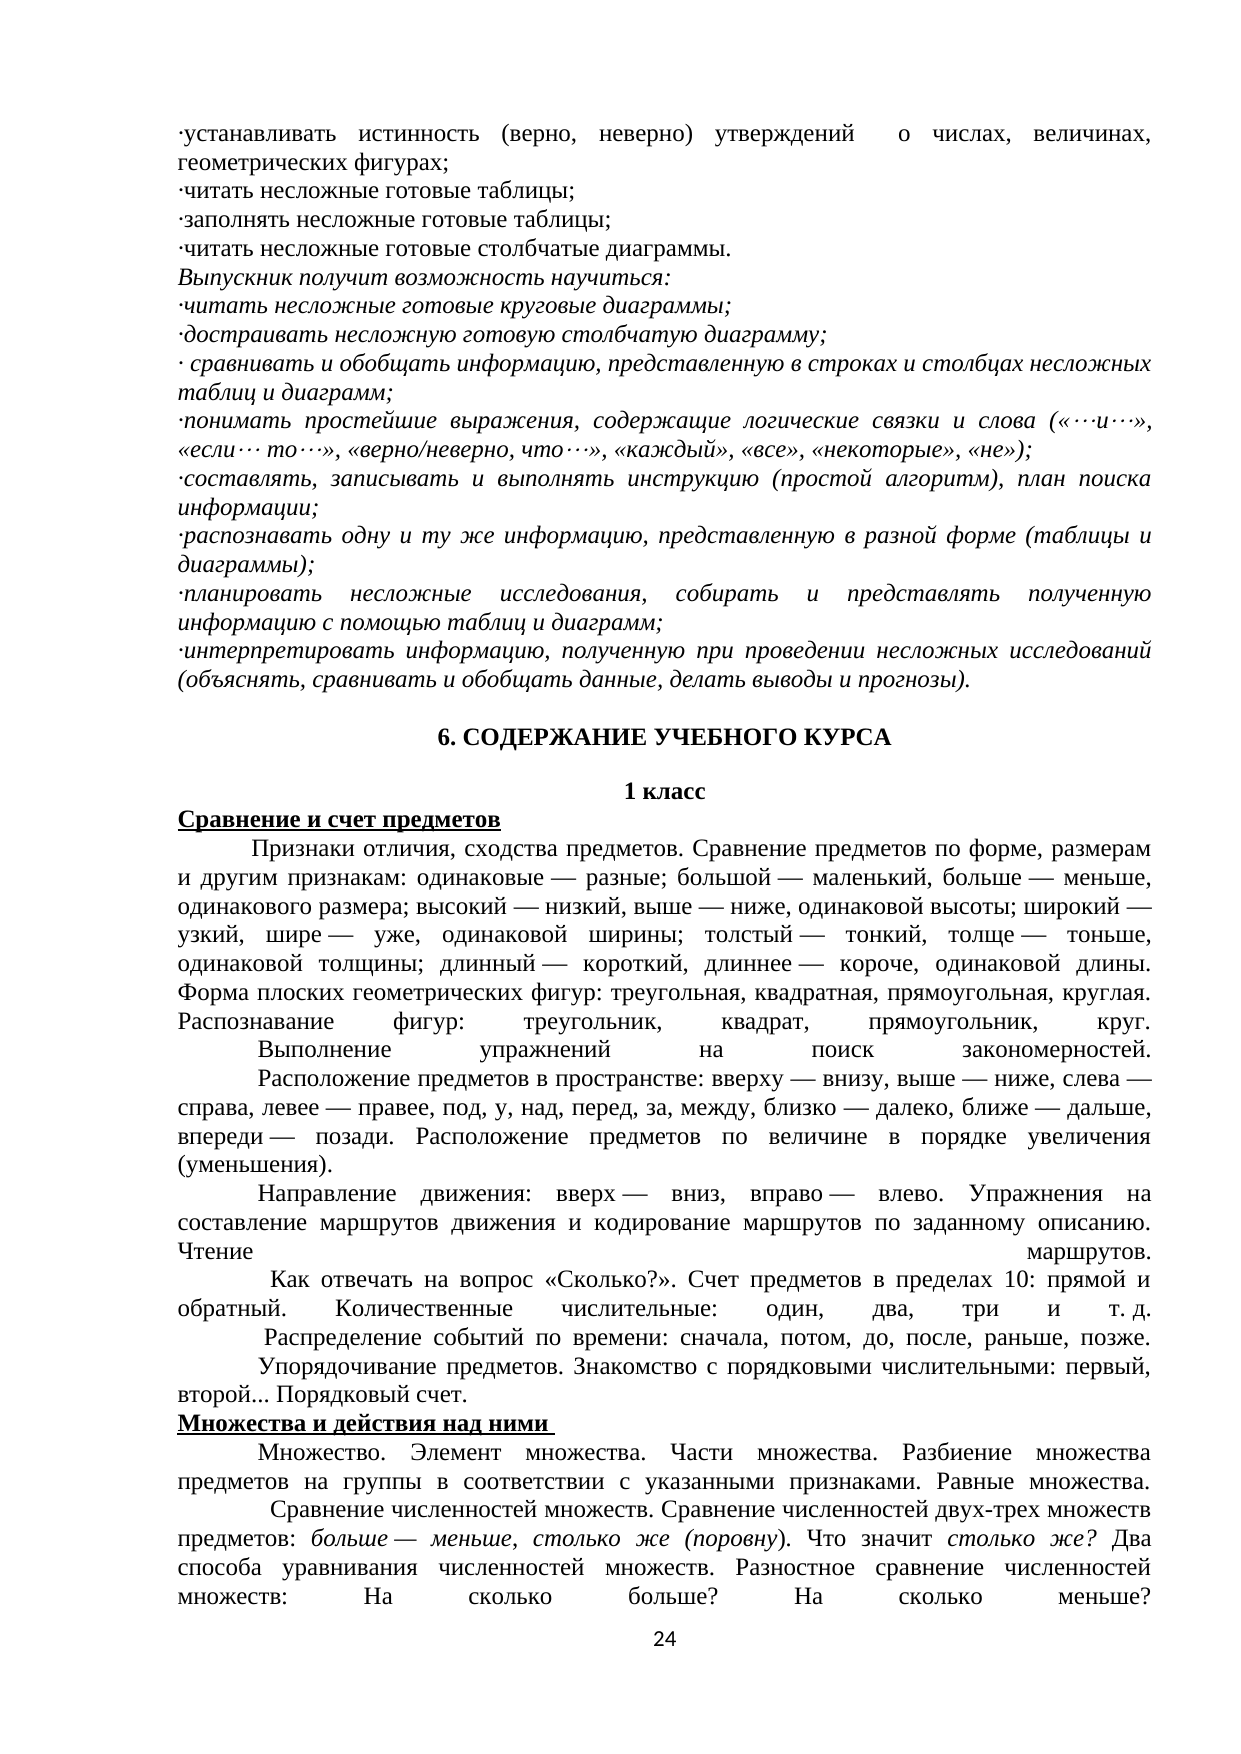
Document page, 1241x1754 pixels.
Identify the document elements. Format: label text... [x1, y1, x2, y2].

text ·распознавать одну и ту же информацию, представленную в разной форме (таблицы и диаграммы); [177, 521, 1152, 578]
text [177, 1437, 1152, 1609]
text ·интерпретировать информацию, полученную при проведении несложных исследований (объяснять, сравнивать и обобщать данные, делать выводы и прогнозы). [177, 636, 1152, 693]
text ·заполнять несложные готовые таблицы; [177, 204, 1152, 233]
text Признаки отличия, сходства предметов. Сравнение предметов по форме, размерам и другим признакам: одинаковые — разные; большой — маленький, больше — меньше, одинакового размера; высокий — низкий, выше — ниже, одинаковой высоты; широкий — узкий, шире — уже, одинаковой ширины; толстый — тонкий, толще — тоньше, одинаковой толщины; длинный — короткий, длиннее — короче, одинаковой длины. Форма плоских геометрических фигур: треугольная, квадратная, прямоугольная, круглая. Распознавание фигур: треугольник, квадрат, прямоугольник, круг. Выполнение упражнений на поиск закономерностей. Расположение предметов в пространстве: вверху — внизу, выше — ниже, слева — справа, левее — правее, под, у, над, перед, за, между, близко — далеко, ближе — дальше, впереди — позади. Расположение предметов по величине в порядке увеличения (уменьшения). Направление движения: вверх — вниз, вправо — влево. Упражнения на составление маршрутов движения и кодирование маршрутов по заданному описанию. Чтение маршрутов. Как отвечать на вопрос «Сколько?». Счет предметов в пределах 10: прямой и обратный. Количественные числительные: один, два, три и т. д. Распределение событий по времени: сначала, потом, до, после, раньше, позже. Упорядочивание предметов. Знакомство с порядковыми числительными: первый, второй... Порядковый счет. [177, 833, 1152, 1408]
text ·читать несложные готовые столбчатые диаграммы. [177, 233, 1152, 262]
text ·читать несложные готовые таблицы; [177, 176, 1152, 204]
text ·достраивать несложную готовую столбчатую диаграмму; [177, 319, 1152, 348]
text ·понимать простейшие выражения, содержащие логические связки и слова («и», «если то», «верно/неверно, что», «каждый», «все», «некоторые», «не»); [177, 406, 1152, 463]
text · сравнивать и обобщать информацию, представленную в строках и столбцах несложных таблиц и диаграмм; [177, 348, 1152, 406]
text 6. СОДЕРЖАНИЕ УЧЕБНОГО КУРСА [177, 722, 1152, 751]
text ·планировать несложные исследования, собирать и представлять полученную информацию с помощью таблиц и диаграмм; [177, 578, 1152, 636]
text 1 класс [177, 776, 1152, 804]
text ·составлять, записывать и выполнять инструкцию (простой алгоритм), план поиска информации; [177, 463, 1152, 521]
text Сравнение и счет предметов [177, 804, 1152, 833]
text Выпускник получит возможность научиться: [177, 262, 1152, 291]
text ·устанавливать истинность (верно, неверно) утверждений о числах, величинах, геометрических фигурах; [177, 118, 1152, 176]
text Множества и действия над ними [177, 1408, 1152, 1437]
text ·читать несложные готовые круговые диаграммы; [177, 291, 1152, 319]
